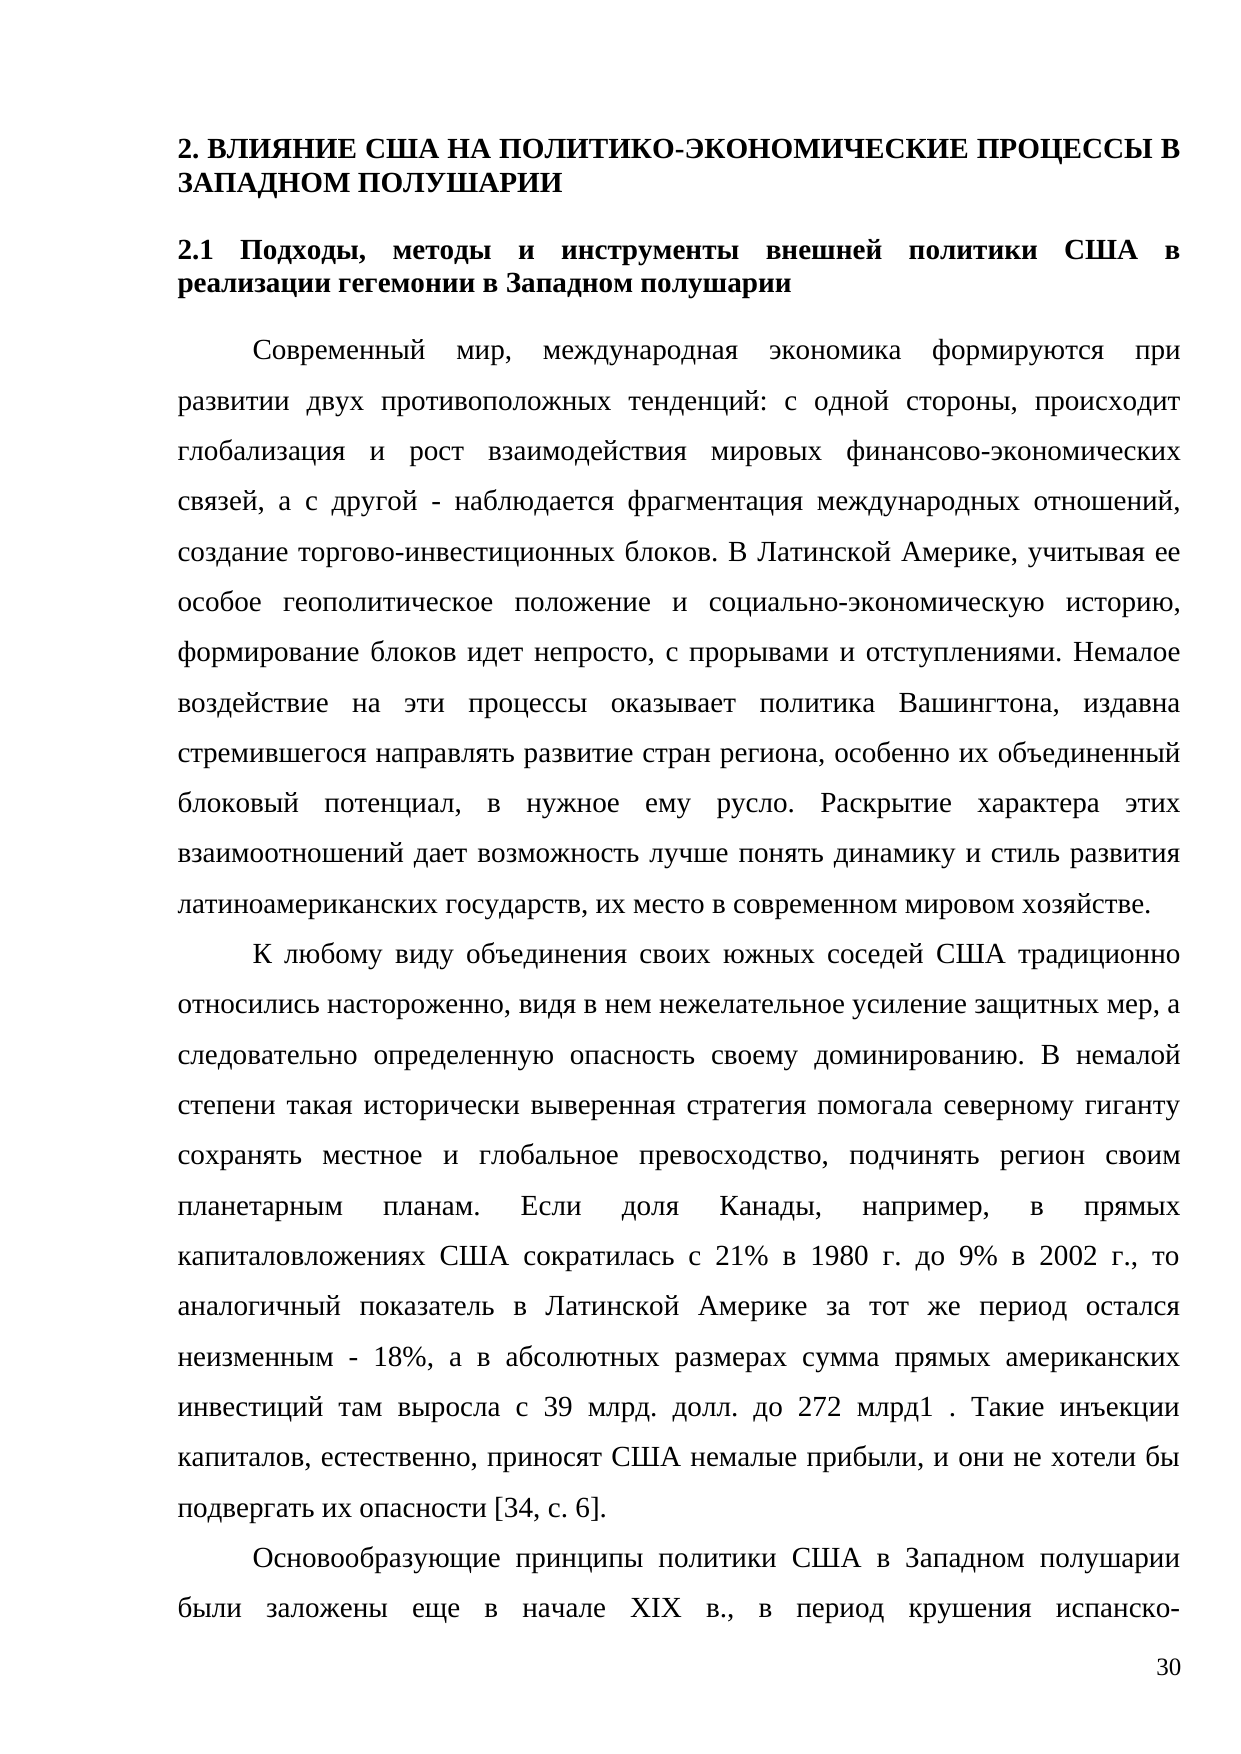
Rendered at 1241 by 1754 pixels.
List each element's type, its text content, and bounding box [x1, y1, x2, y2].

text К любому виду объединения своих южных соседей США традиционно относились настороженно, видя в нем нежелательное усиление защитных мер, а следовательно определенную опасность своему доминированию. В немалой степени такая исторически выверенная стратегия помогала северному гиганту сохранять местное и глобальное превосходство, подчинять регион своим планетарным планам. Если доля Канады, например, в прямых капиталовложениях США сократилась с 21% в . до 9% в ., то аналогичный показатель в Латинской Америке за тот же период остался неизменным - 18%, а в абсолютных размерах сумма прямых американских инвестиций там выросла с 39 млрд. долл. до 272 млрд1 . Такие инъекции капиталов, естественно, приносят США немалые прибыли, и они не хотели бы подвергать их опасности [34, c. 6]. [177, 936, 1181, 1523]
text 2.1 Подходы, методы и инструменты внешней политики США в реализации гегемонии в Западном полушарии [177, 232, 1181, 299]
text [177, 1540, 1181, 1624]
text Современный мир, международная экономика формируются при развитии двух противоположных тенденций: с одной стороны, происходит глобализация и рост взаимодействия мировых финансово-экономических связей, а с другой - наблюдается фрагментация международных отношений, создание торгово-инвестиционных блоков. В Латинской Америке, учитывая ее особое геополитическое положение и социально-экономическую историю, формирование блоков идет непросто, с прорывами и отступлениями. Немалое воздействие на эти процессы оказывает политика Вашингтона, издавна стремившегося направлять развитие стран региона, особенно их объединенный блоковый потенциал, в нужное ему русло. Раскрытие характера этих взаимоотношений дает возможность лучше понять динамику и стиль развития латиноамериканских государств, их место в современном мировом хозяйстве. [177, 332, 1181, 919]
text 2. ВЛИЯНИЕ США НА ПОЛИТИКО-ЭКОНОМИЧЕСКИЕ ПРОЦЕССЫ В ЗАПАДНОМ ПОЛУШАРИИ [177, 131, 1181, 198]
